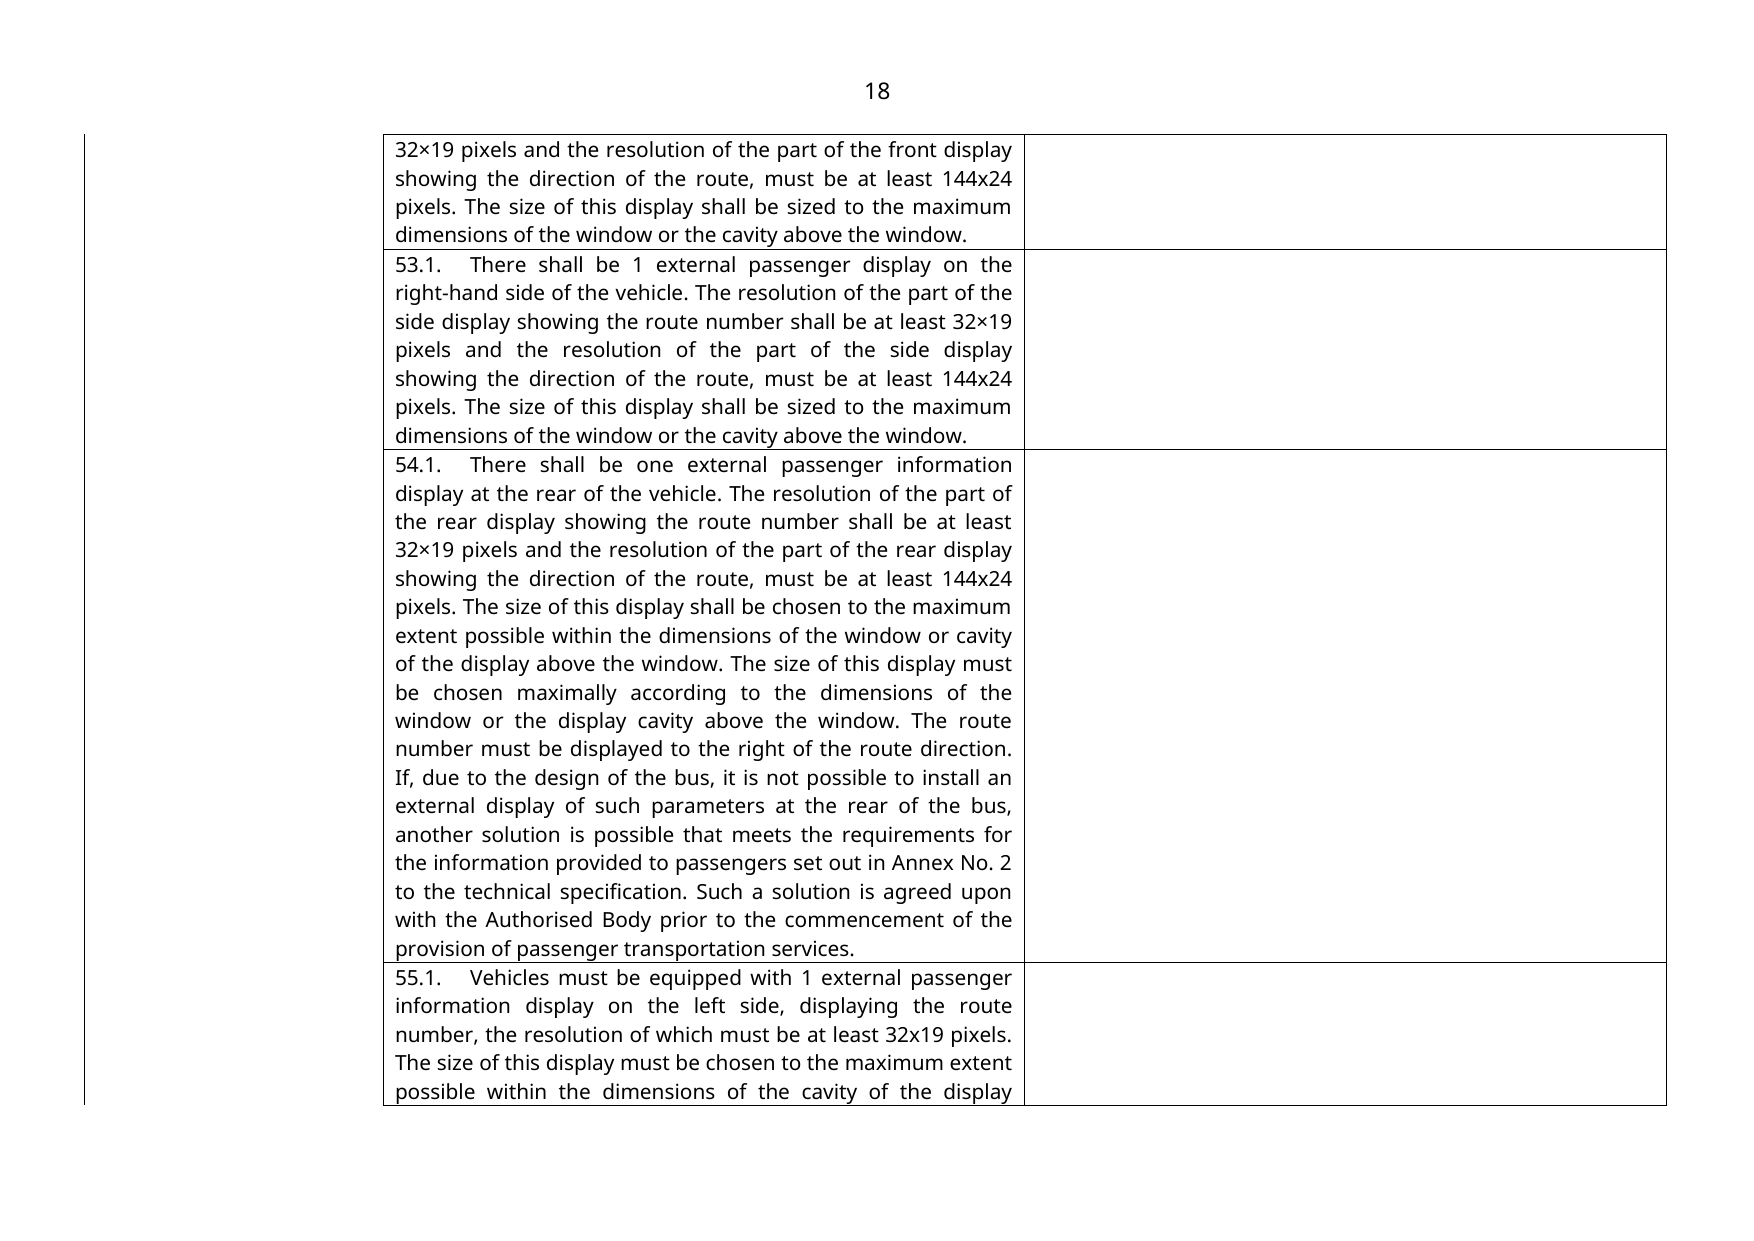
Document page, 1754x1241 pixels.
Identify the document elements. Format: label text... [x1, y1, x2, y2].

table_cell There shall be one external passenger information display at the rear of the vehicle. The resolution of the part of the rear display showing the route number shall be at least 32×19 pixels and the resolution of the part of the rear display showing the direction of the route, must be at least 144x24 pixels. The size of this display shall be chosen to the maximum extent possible within the dimensions of the window or cavity of the display above the window. The size of this display must be chosen maximally according to the dimensions of the window or the display cavity above the window. The route number must be displayed to the right of the route direction. If, due to the design of the bus, it is not possible to install an external display of such parameters at the rear of the bus, another solution is possible that meets the requirements for the information provided to passengers set out in Annex No. 2 to the technical specification. Such a solution is agreed upon with the Authorised Body prior to the commencement of the provision of passenger transportation services. [384, 450, 1024, 962]
table_cell [1025, 250, 1666, 449]
table_cell [1025, 450, 1666, 962]
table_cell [384, 963, 1024, 1105]
table_cell There shall be 1 external passenger display on the right-hand side of the vehicle. The resolution of the part of the side display showing the route number shall be at least 32×19 pixels and the resolution of the part of the side display showing the direction of the route, must be at least 144x24 pixels. The size of this display shall be sized to the maximum dimensions of the window or the cavity above the window. [384, 250, 1024, 449]
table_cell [384, 135, 1024, 249]
table_cell [1025, 963, 1666, 1105]
table_cell [1025, 135, 1666, 249]
